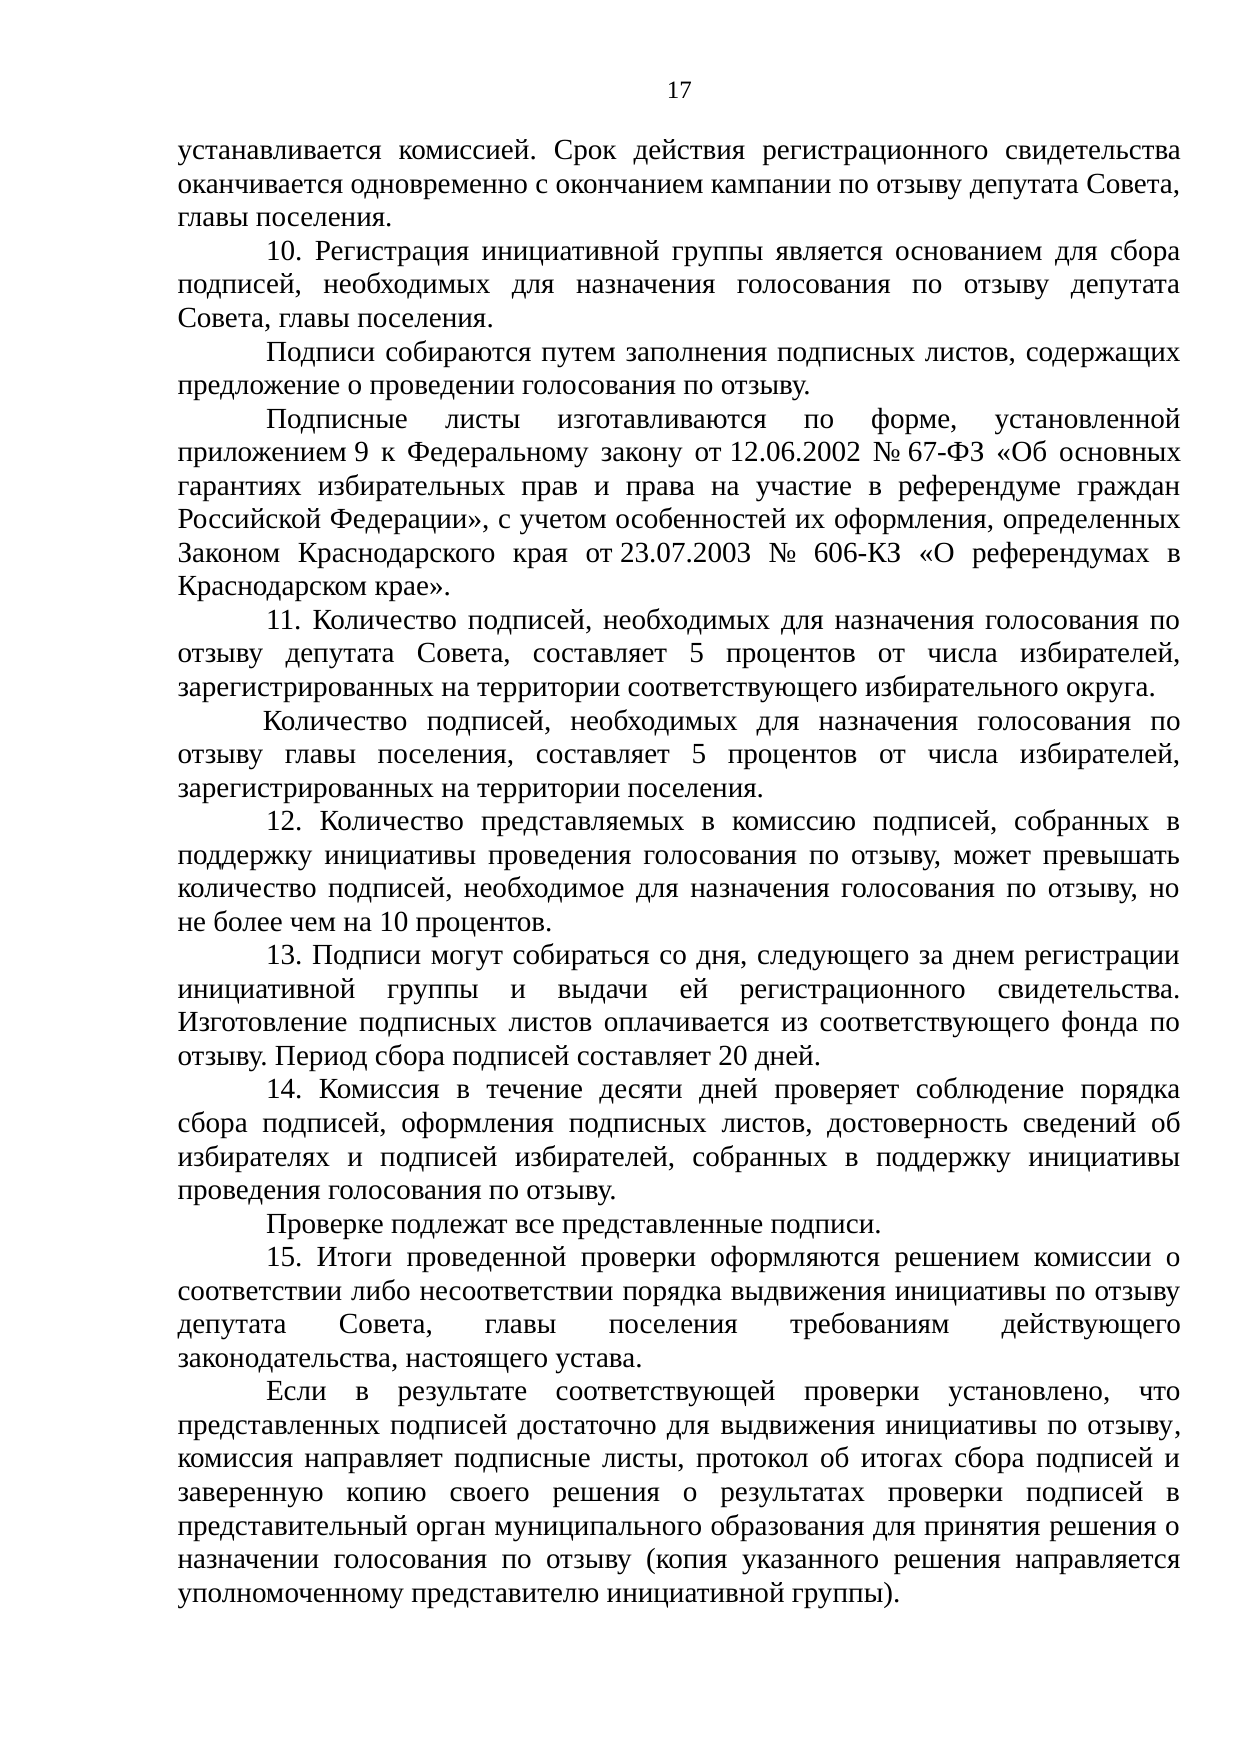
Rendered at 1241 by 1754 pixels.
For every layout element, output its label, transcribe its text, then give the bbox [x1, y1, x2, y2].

text 10. Регистрация инициативной группы является основанием для сбора подписей, необходимых для назначения голосования по отзыву депутата Совета, главы поселения. [177, 233, 1181, 334]
text 11. Количество подписей, необходимых для назначения голосования по отзыву депутата Совета, составляет 5 процентов от числа избирателей, зарегистрированных на территории соответствующего избирательного округа. [177, 602, 1181, 703]
text Подписные листы изготавливаются по форме, установленной приложением 9 к Федеральному закону от 12.06.2002 № 67-ФЗ «Об основных гарантиях избирательных прав и права на участие в референдуме граждан Российской Федерации», с учетом особенностей их оформления, определенных Законом Краснодарского края от 23.07.2003 № 606-КЗ «О референдумах в Краснодарском крае». [177, 401, 1181, 602]
text Проверке подлежат все представленные подписи. [177, 1206, 1181, 1239]
text 13. Подписи могут собираться со дня, следующего за днем регистрации инициативной группы и выдачи ей регистрационного свидетельства. Изготовление подписных листов оплачивается из соответствующего фонда по отзыву. Период сбора подписей составляет 20 дней. [177, 937, 1181, 1072]
text Количество подписей, необходимых для назначения голосования по отзыву главы поселения, составляет 5 процентов от числа избирателей, зарегистрированных на территории поселения. [177, 703, 1181, 803]
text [177, 132, 1181, 233]
text 15. Итоги проведенной проверки оформляются решением комиссии о соответствии либо несоответствии порядка выдвижения инициативы по отзыву депутата Совета, главы поселения требованиям действующего законодательства, настоящего устава. [177, 1239, 1181, 1373]
text Если в результате соответствующей проверки установлено, что представленных подписей достаточно для выдвижения инициативы по отзыву, комиссия направляет подписные листы, протокол об итогах сбора подписей и заверенную копию своего решения о результатах проверки подписей в представительный орган муниципального образования для принятия решения о назначении голосования по отзыву (копия указанного решения направляется уполномоченному представителю инициативной группы). [177, 1373, 1181, 1608]
text 12. Количество представляемых в комиссию подписей, собранных в поддержку инициативы проведения голосования по отзыву, может превышать количество подписей, необходимое для назначения голосования по отзыву, но не более чем на 10 процентов. [177, 803, 1181, 937]
text Подписи собираются путем заполнения подписных листов, содержащих предложение о проведении голосования по отзыву. [177, 334, 1181, 401]
text 14. Комиссия в течение десяти дней проверяет соблюдение порядка сбора подписей, оформления подписных листов, достоверность сведений об избирателях и подписей избирателей, собранных в поддержку инициативы проведения голосования по отзыву. [177, 1072, 1181, 1206]
